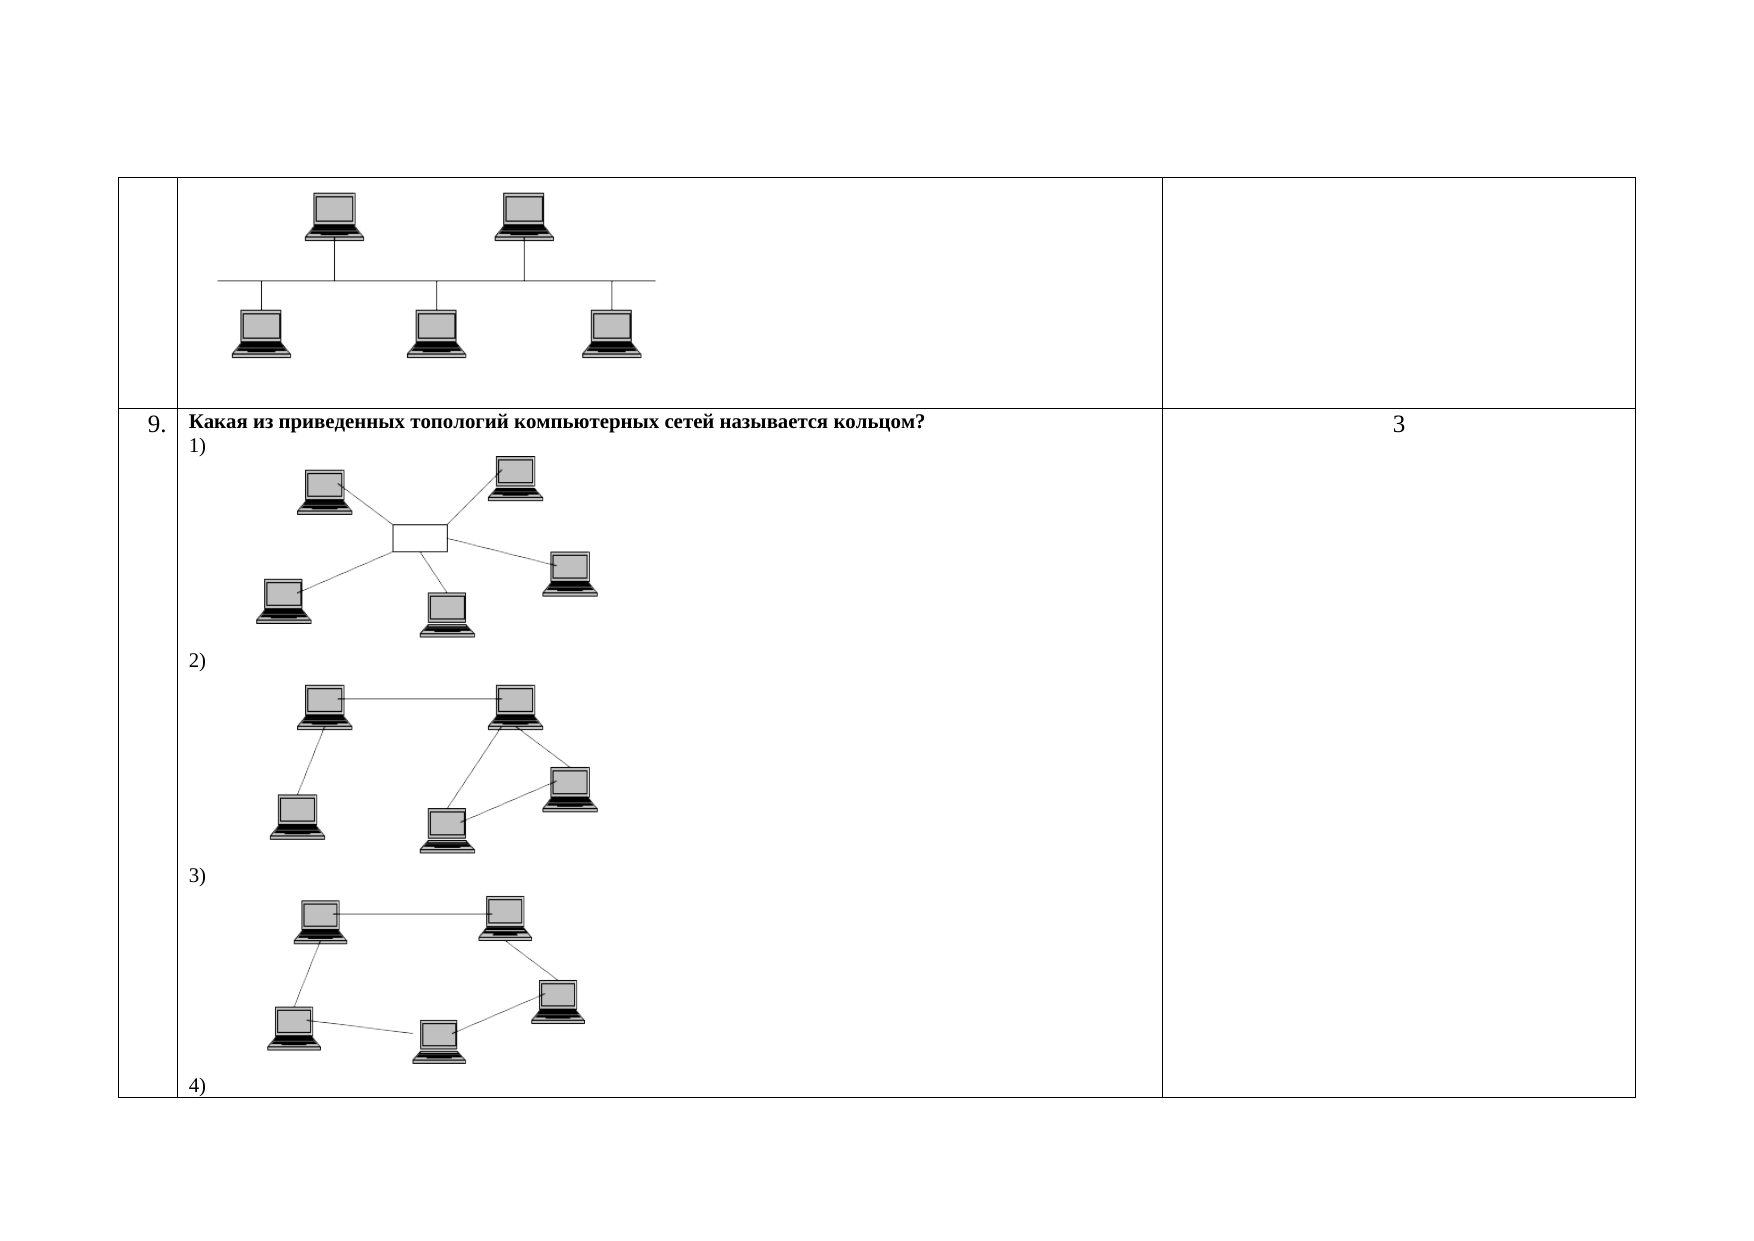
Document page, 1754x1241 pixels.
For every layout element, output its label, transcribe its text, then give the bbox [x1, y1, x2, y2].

table_cell [119, 409, 177, 1097]
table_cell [178, 409, 1162, 1097]
table_cell 4 [1163, 178, 1635, 408]
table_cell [178, 178, 1162, 408]
table_cell [119, 178, 177, 408]
table_cell 3 [1163, 409, 1635, 1097]
